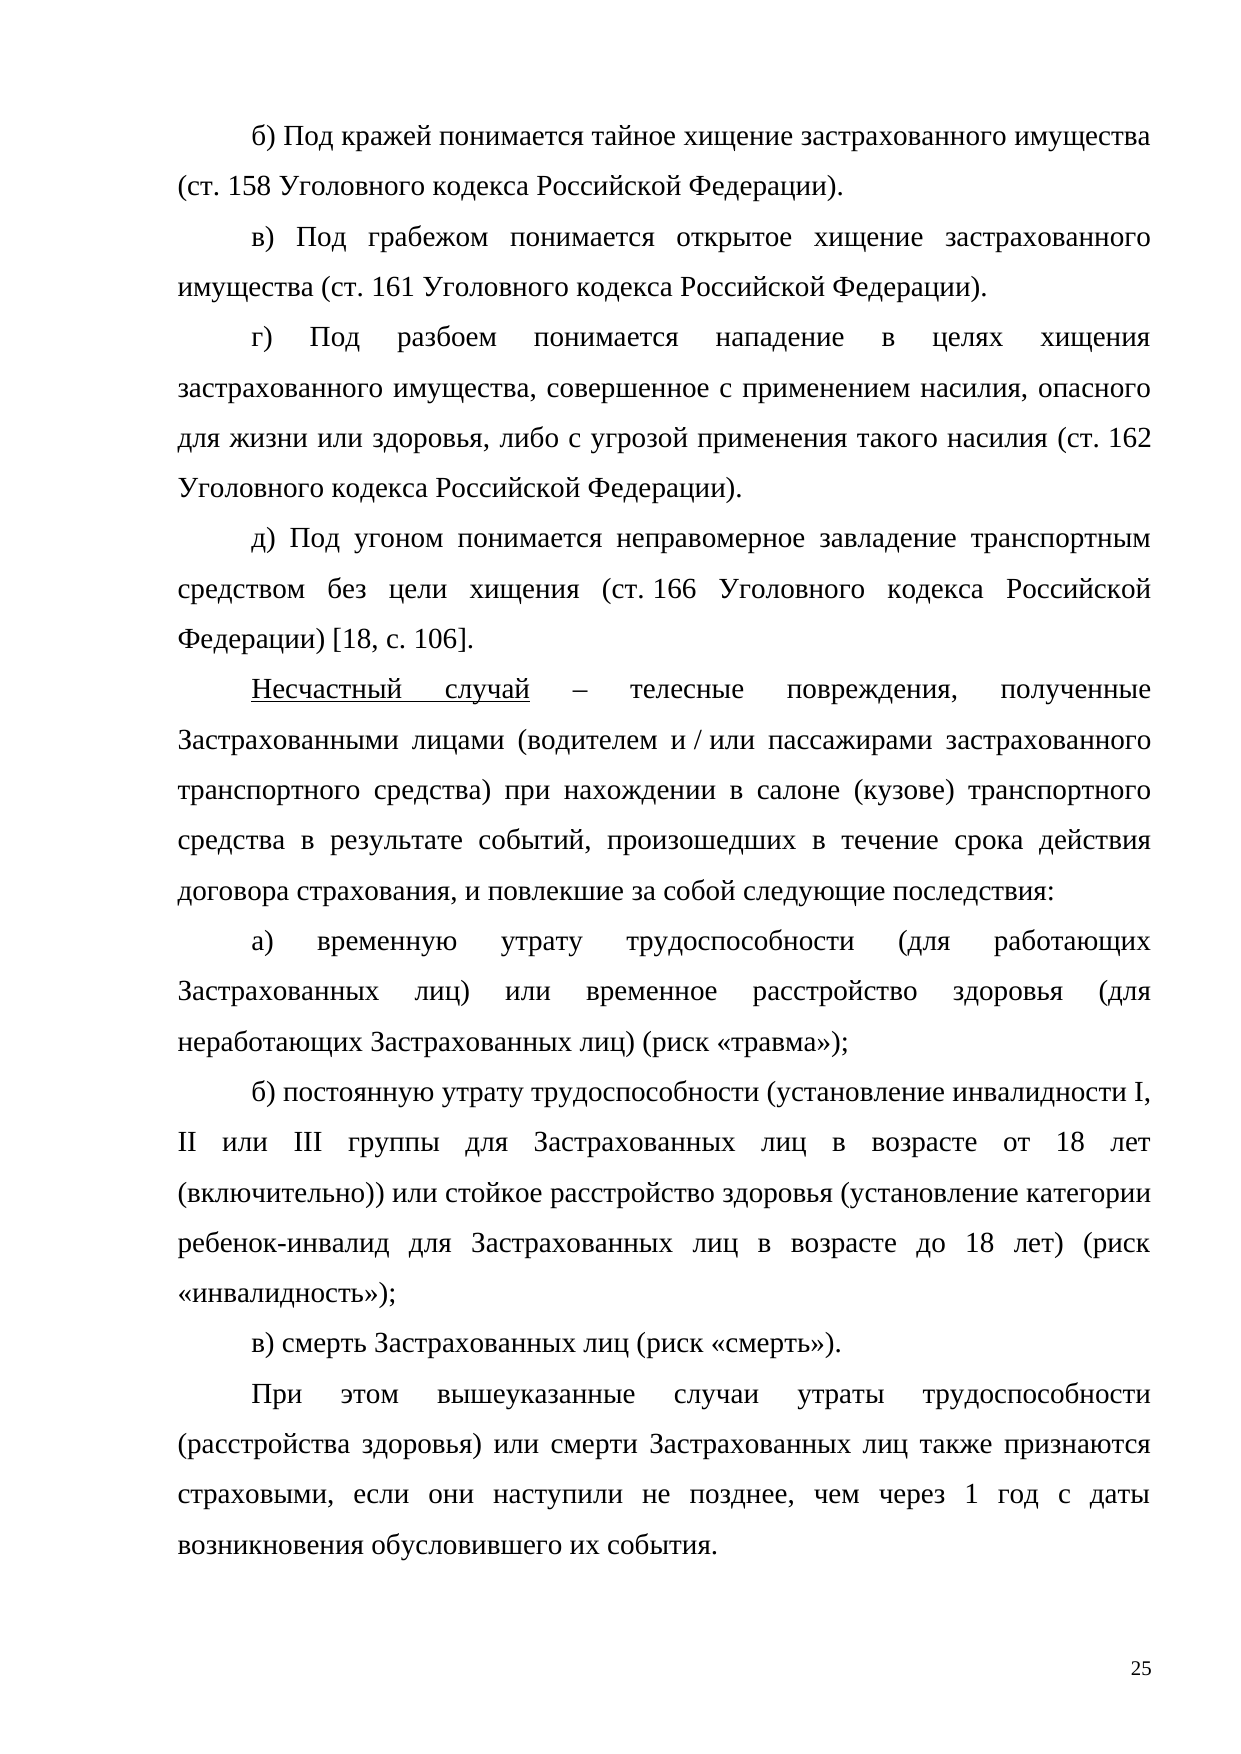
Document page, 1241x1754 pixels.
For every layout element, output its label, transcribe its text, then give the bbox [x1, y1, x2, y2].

text Несчастный случай – телесные повреждения, полученные Застрахованными лицами (водителем и / или пассажирами застрахованного транспортного средства) при нахождении в салоне (кузове) транспортного средства в результате событий, произошедших в течение срока действия договора страхования, и повлекшие за собой следующие последствия: [177, 672, 1152, 906]
text в) смерть Застрахованных лиц (риск «смерть»). [177, 1326, 1152, 1359]
text д) Под угоном понимается неправомерное завладение транспортным средством без цели хищения (ст. 166 Уголовного кодекса Российской Федерации) [18, c. 106]. [177, 521, 1152, 655]
text а) временную утрату трудоспособности (для работающих Застрахованных лиц) или временное расстройство здоровья (для неработающих Застрахованных лиц) (риск «травма»); [177, 923, 1152, 1057]
text б) Под кражей понимается тайное хищение застрахованного имущества (ст. 158 Уголовного кодекса Российской Федерации). [177, 118, 1152, 202]
text г) Под разбоем понимается нападение в целях хищения застрахованного имущества, совершенное с применением насилия, опасного для жизни или здоровья, либо с угрозой применения такого насилия (ст. 162 Уголовного кодекса Российской Федерации). [177, 319, 1152, 504]
text в) Под грабежом понимается открытое хищение застрахованного имущества (ст. 161 Уголовного кодекса Российской Федерации). [177, 219, 1152, 303]
text б) постоянную утрату трудоспособности (установление инвалидности I, II или III группы для Застрахованных лиц в возрасте от 18 лет (включительно)) или стойкое расстройство здоровья (установление категории ребенок-инвалид для Застрахованных лиц в возрасте до 18 лет) (риск «инвалидность»); [177, 1074, 1152, 1309]
text При этом вышеуказанные случаи утраты трудоспособности (расстройства здоровья) или смерти Застрахованных лиц также признаются страховыми, если они наступили не позднее, чем через 1 год с даты возникновения обусловившего их события. [177, 1376, 1152, 1560]
